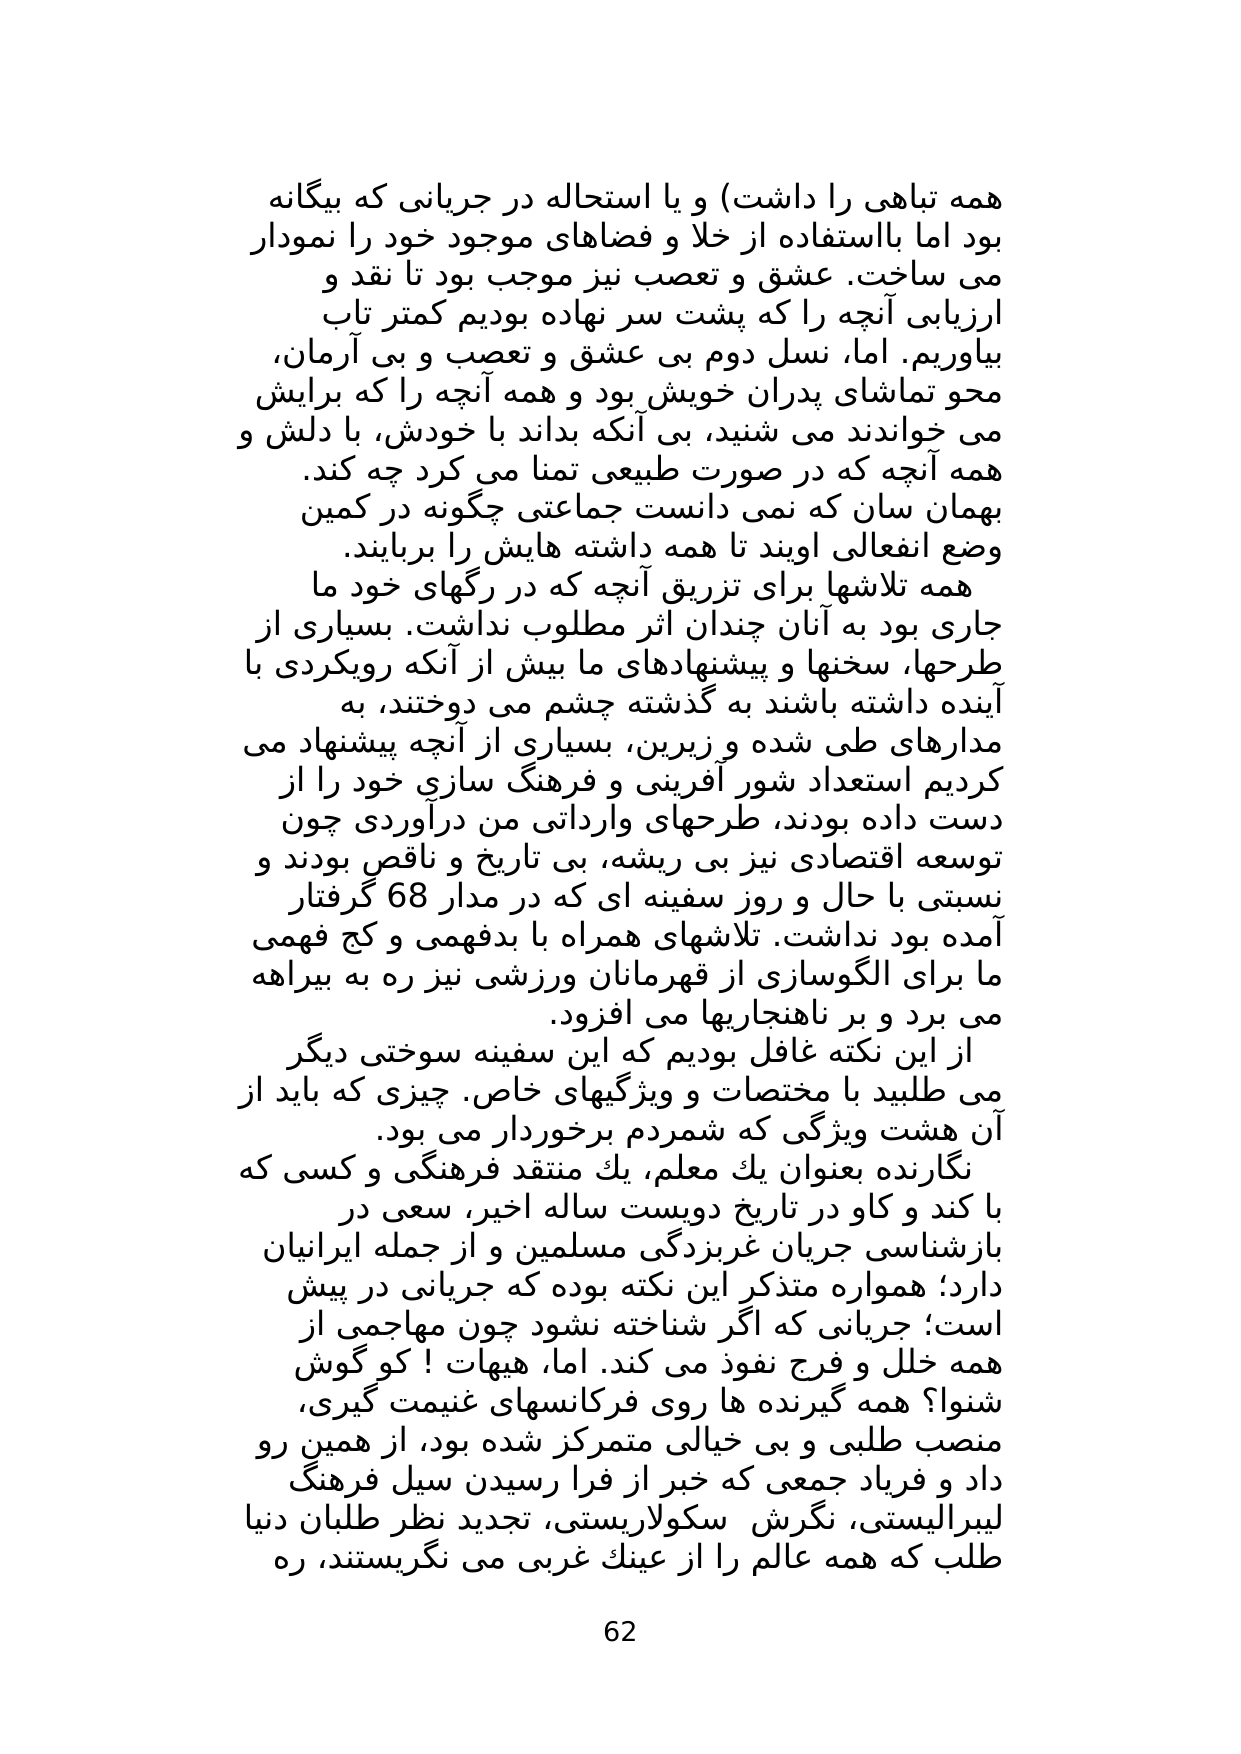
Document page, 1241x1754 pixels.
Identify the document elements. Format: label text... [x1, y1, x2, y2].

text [236, 1148, 1004, 1576]
text از اين نكته غافل بوديم كه اين سفينه سوختى ديگر مى طلبيد با مختصات و ويژگيهاى خاص. چيزى كه بايد از آن هشت ويژگى كه شمردم برخوردار مى بود. [236, 1032, 1004, 1148]
text همه تلاشها براى تزريق آنچه كه در رگهاى خود ما جارى بود به آنان چندان اثر مطلوب نداشت. بسيارى از طرحها، سخنها و پيشنهادهاى ما بيش از آنكه رويكردى با آينده داشته باشند به گذشته چشم مى دوختند، به مدارهاى طى شده و زيرين، بسيارى از آنچه پيشنهاد مى كرديم استعداد شور آفرينى و فرهنگ سازى خود را از دست داده بودند، طرحهاى وارداتى من درآوردى چون توسعه اقتصادى نيز بى ريشه، بى تاريخ و ناقص بودند و نسبتى با حال و روز سفينه اى كه در مدار 68 گرفتار آمده بود نداشت. تلاشهاى همراه با بدفهمى و كج فهمى ما براى الگوسازى از قهرمانان ورزشى نيز ره به بيراهه مى برد و بر ناهنجاريها مى افزود. [236, 566, 1004, 1032]
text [236, 177, 1004, 566]
